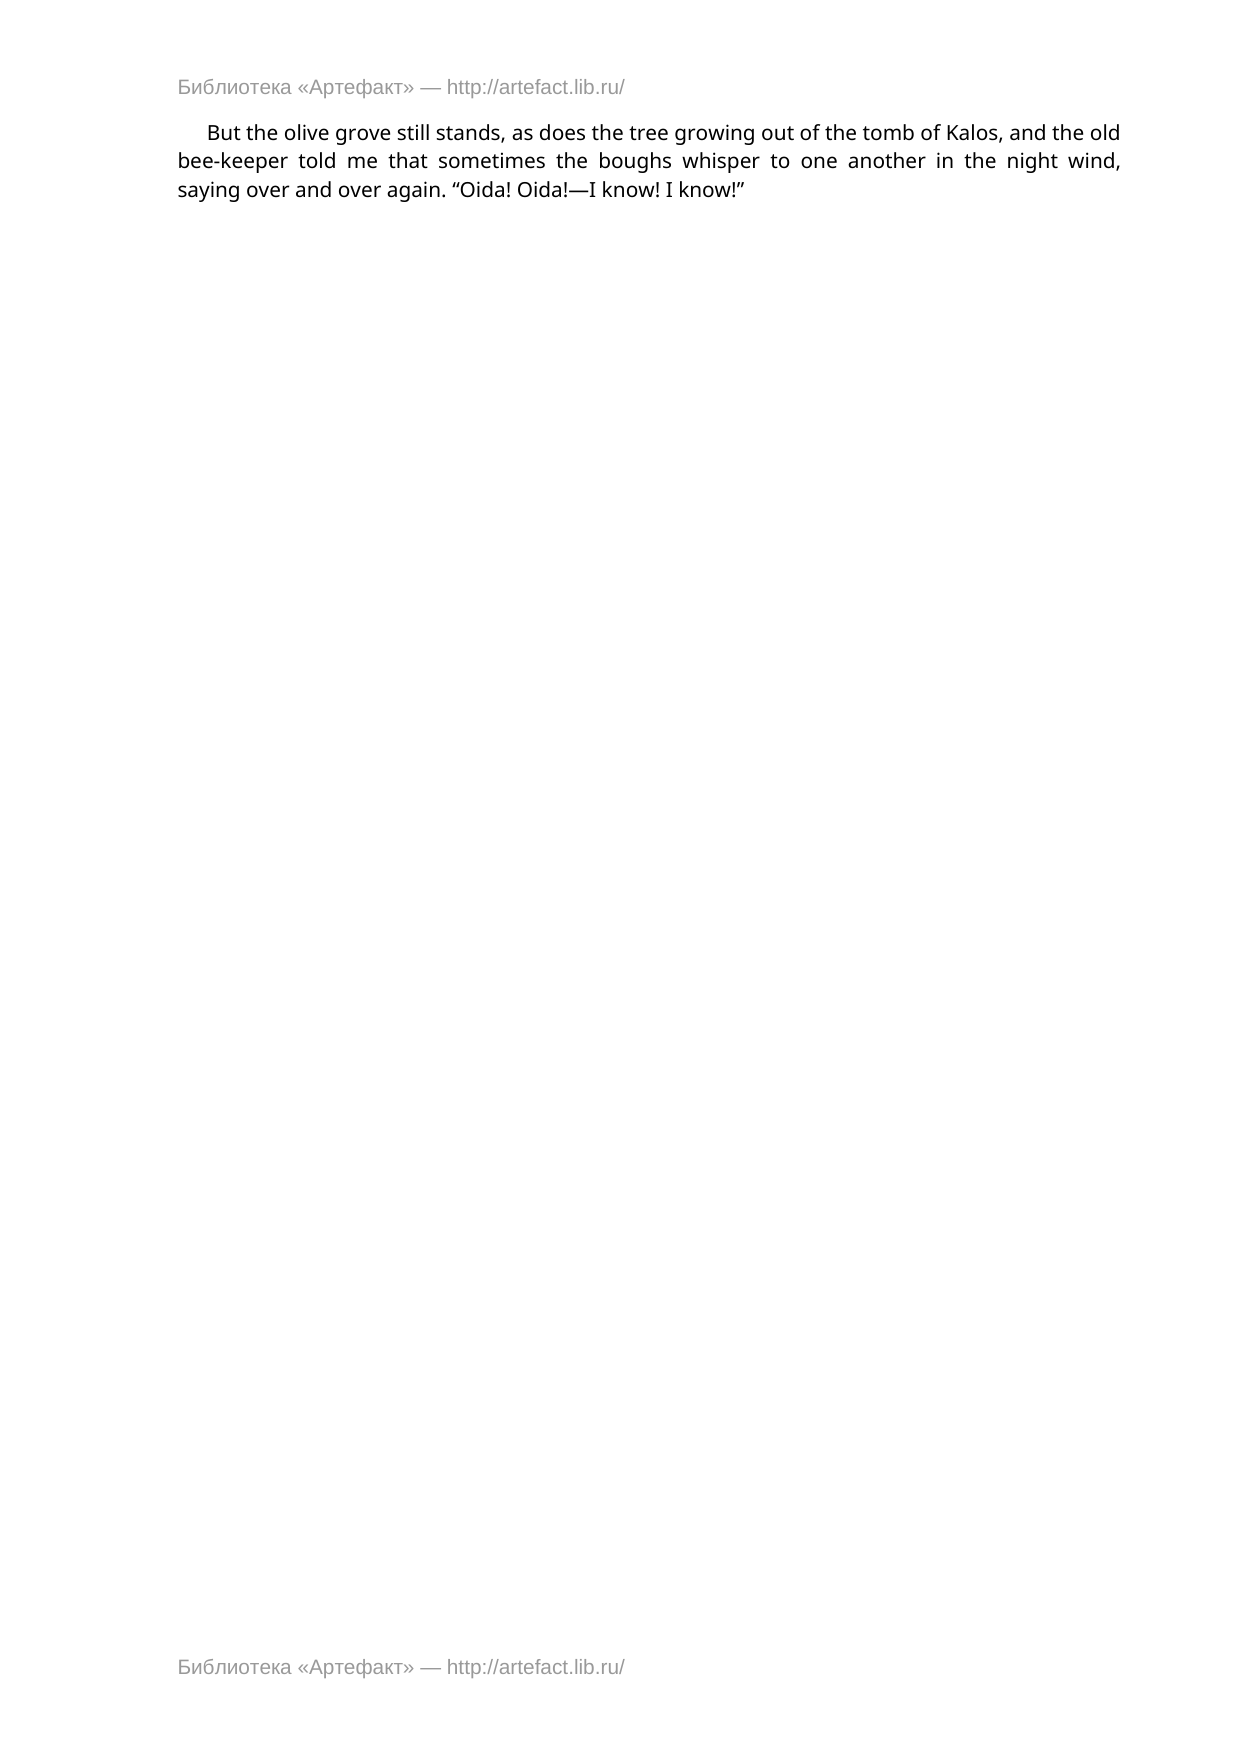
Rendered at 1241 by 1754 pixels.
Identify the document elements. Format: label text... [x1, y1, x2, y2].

text But the olive grove still stands, as does the tree growing out of the tomb of Kalos, and the old bee-keeper told me that sometimes the boughs whisper to one another in the night wind, saying over and over again. “Oida! Oida!—I know! I know!” [177, 118, 1122, 203]
